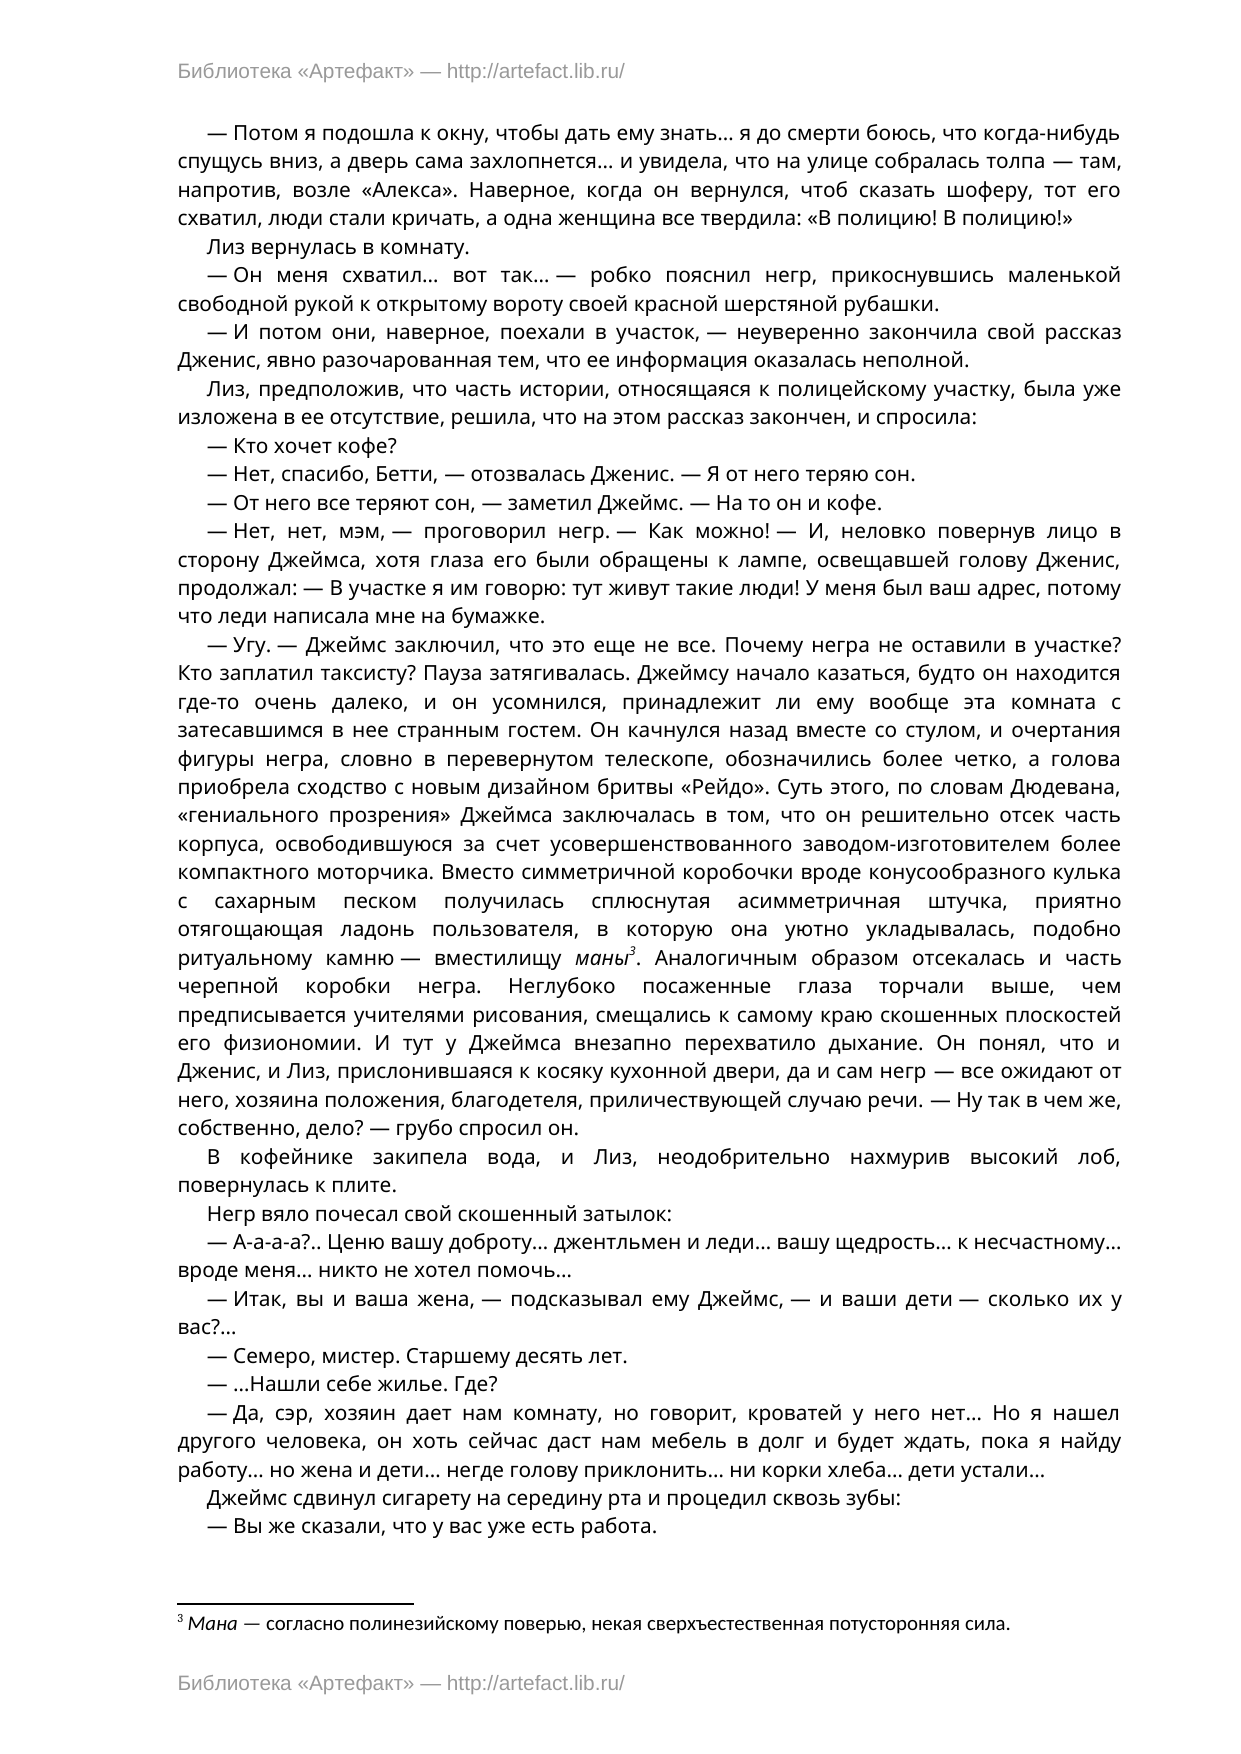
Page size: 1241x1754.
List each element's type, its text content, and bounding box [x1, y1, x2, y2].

text — Нет, спасибо, Бетти, — отозвалась Дженис. — Я от него теряю сон. [177, 459, 1122, 488]
text Негр вяло почесал свой скошенный затылок: [177, 1199, 1122, 1227]
text Лиз, предположив, что часть истории, относящаяся к полицейскому участку, была уже изложена в ее отсутствие, решила, что на этом рассказ закончен, и спросила: [177, 374, 1122, 431]
text Джеймс сдвинул сигарету на середину рта и процедил сквозь зубы: [177, 1483, 1122, 1512]
text — Вы же сказали, что у вас уже есть работа. [177, 1512, 1122, 1540]
text — …Нашли себе жилье. Где? [177, 1369, 1122, 1398]
text — Да, сэр, хозяин дает нам комнату, но говорит, кроватей у него нет… Но я нашел другого человека, он хоть сейчас даст нам мебель в долг и будет ждать, пока я найду работу… но жена и дети… негде голову приклонить… ни корки хлеба… дети устали… [177, 1398, 1122, 1483]
text — Нет, нет, мэм, — проговорил негр. — Как можно! — И, неловко повернув лицо в сторону Джеймса, хотя глаза его были обращены к лампе, освещавшей голову Дженис, продолжал: — В участке я им говорю: тут живут такие люди! У меня был ваш адрес, потому что леди написала мне на бумажке. [177, 516, 1122, 630]
text — Семеро, мистер. Старшему десять лет. [177, 1341, 1122, 1369]
text — Потом я подошла к окну, чтобы дать ему знать… я до смерти боюсь, что когда-нибудь спущусь вниз, а дверь сама захлопнется… и увидела, что на улице собралась толпа — там, напротив, возле «Алекса». Наверное, когда он вернулся, чтоб сказать шоферу, тот его схватил, люди стали кричать, а одна женщина все твердила: «В полицию! В полицию!» [177, 118, 1122, 232]
text — Он меня схватил… вот так… — робко пояснил негр, прикоснувшись маленькой свободной рукой к открытому вороту своей красной шерстяной рубашки. [177, 260, 1122, 317]
text — Итак, вы и ваша жена, — подсказывал ему Джеймс, — и ваши дети — сколько их у вас?… [177, 1284, 1122, 1341]
text — А-а-а-а?.. Ценю вашу доброту… джентльмен и леди… вашу щедрость… к несчастному… вроде меня… никто не хотел помочь… [177, 1227, 1122, 1284]
text — Угу. — Джеймс заключил, что это еще не все. Почему негра не оставили в участке? Кто заплатил таксисту? Пауза затягивалась. Джеймсу начало казаться, будто он находится где-то очень далеко, и он усомнился, принадлежит ли ему вообще эта комната с затесавшимся в нее странным гостем. Он качнулся назад вместе со стулом, и очертания фигуры негра, словно в перевернутом телескопе, обозначились более четко, а голова приобрела сходство с новым дизайном бритвы «Рейдо». Суть этого, по словам Дюдевана, «гениального прозрения» Джеймса заключалась в том, что он решительно отсек часть корпуса, освободившуюся за счет усовершенствованного заводом-изготовителем более компактного моторчика. Вместо симметричной коробочки вроде конусообразного кулька с сахарным песком получилась сплюснутая асимметричная штучка, приятно отягощающая ладонь пользователя, в которую она уютно укладывалась, подобно ритуальному камню — вместилищу маны. Аналогичным образом отсекалась и часть черепной коробки негра. Неглубоко посаженные глаза торчали выше, чем предписывается учителями рисования, смещались к самому краю скошенных плоскостей его физиономии. И тут у Джеймса внезапно перехватило дыхание. Он понял, что и Дженис, и Лиз, прислонившаяся к косяку кухонной двери, да и сам негр — все ожидают от него, хозяина положения, благодетеля, приличествующей случаю речи. — Ну так в чем же, собственно, дело? — грубо спросил он. [177, 630, 1122, 1142]
text В кофейнике закипела вода, и Лиз, неодобрительно нахмурив высокий лоб, повернулась к плите. [177, 1142, 1122, 1199]
text — От него все теряют сон, — заметил Джеймс. — На то он и кофе. [177, 488, 1122, 516]
text — Кто хочет кофе? [177, 431, 1122, 459]
text Лиз вернулась в комнату. [177, 232, 1122, 260]
text — И потом они, наверное, поехали в участок, — неуверенно закончила свой рассказ Дженис, явно разочарованная тем, что ее информация оказалась неполной. [177, 317, 1122, 374]
